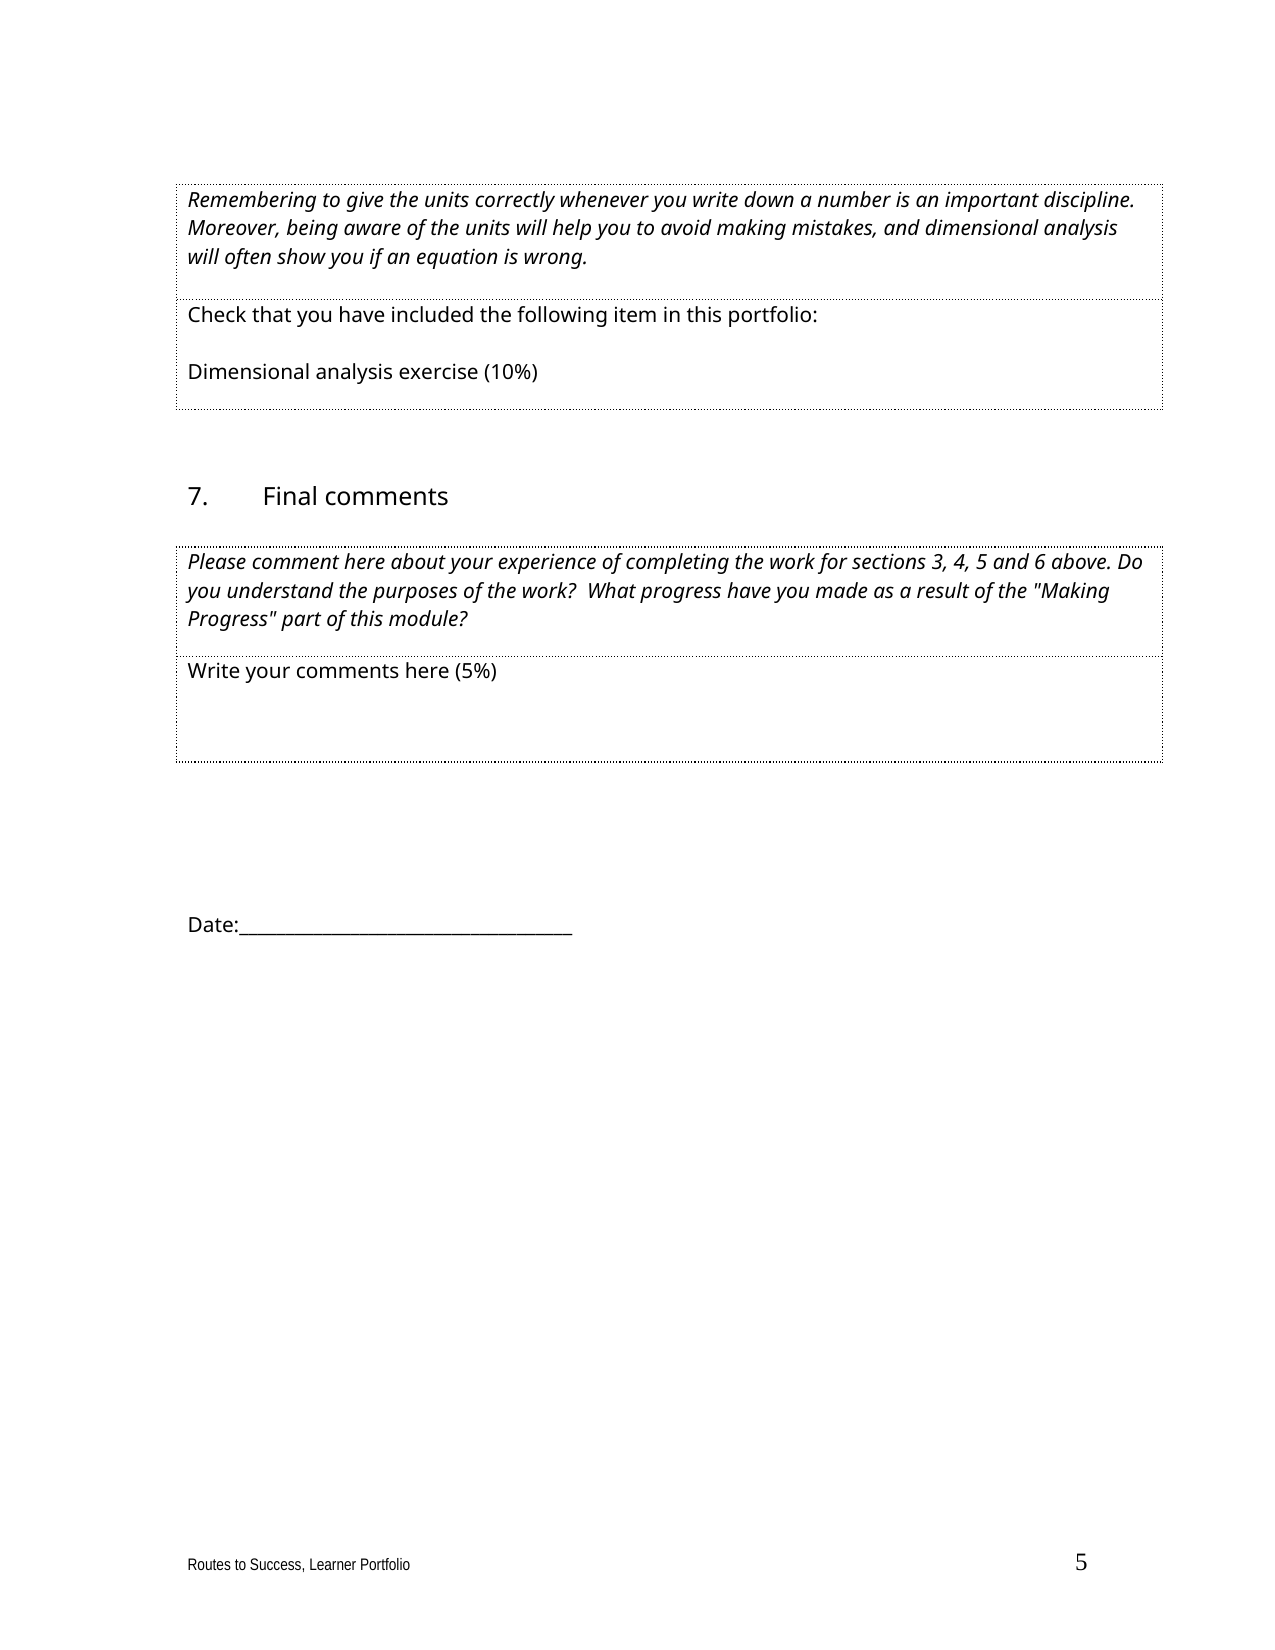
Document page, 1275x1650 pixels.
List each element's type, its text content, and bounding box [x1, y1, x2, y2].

table_header Please comment here about your experience of completing the work for sections 3, 4, 5 and 6 above. Do you understand the purposes of the work? What progress have you made as a result of the "Making Progress" part of this module? [176, 546, 1162, 656]
text Date:____________________________________ [187, 910, 1087, 939]
text 7. Final comments [187, 478, 1087, 512]
table_header Remembering to give the units correctly whenever you write down a number is an important discipline. Moreover, being aware of the units will help you to avoid making mistakes, and dimensional analysis will often show you if an equation is wrong. [176, 184, 1162, 299]
table_cell Check that you have included the following item in this portfolio: Dimensional analysis exercise (10%) [176, 299, 1162, 409]
table_cell Write your comments here (5%) [176, 656, 1162, 761]
